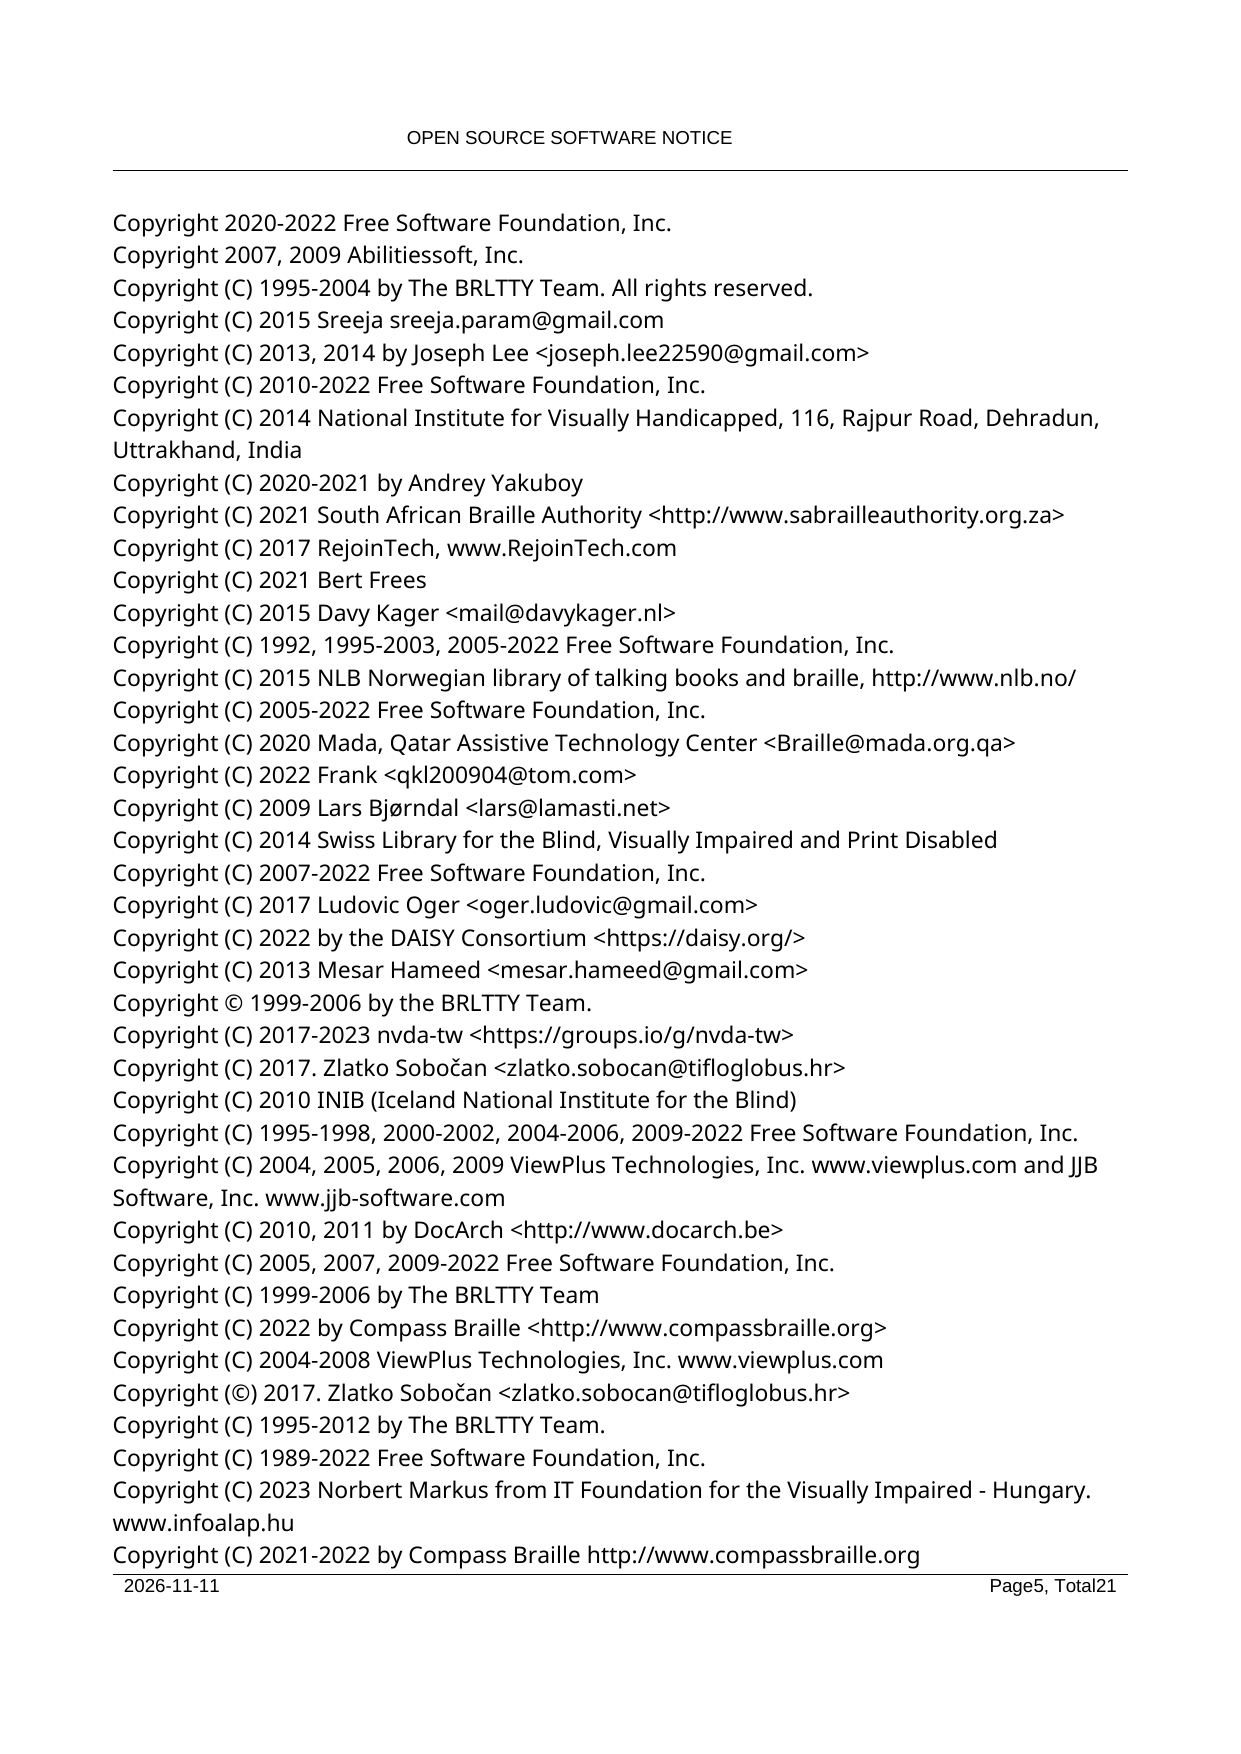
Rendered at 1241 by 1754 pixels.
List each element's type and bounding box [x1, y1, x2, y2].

text [112, 206, 1128, 1571]
